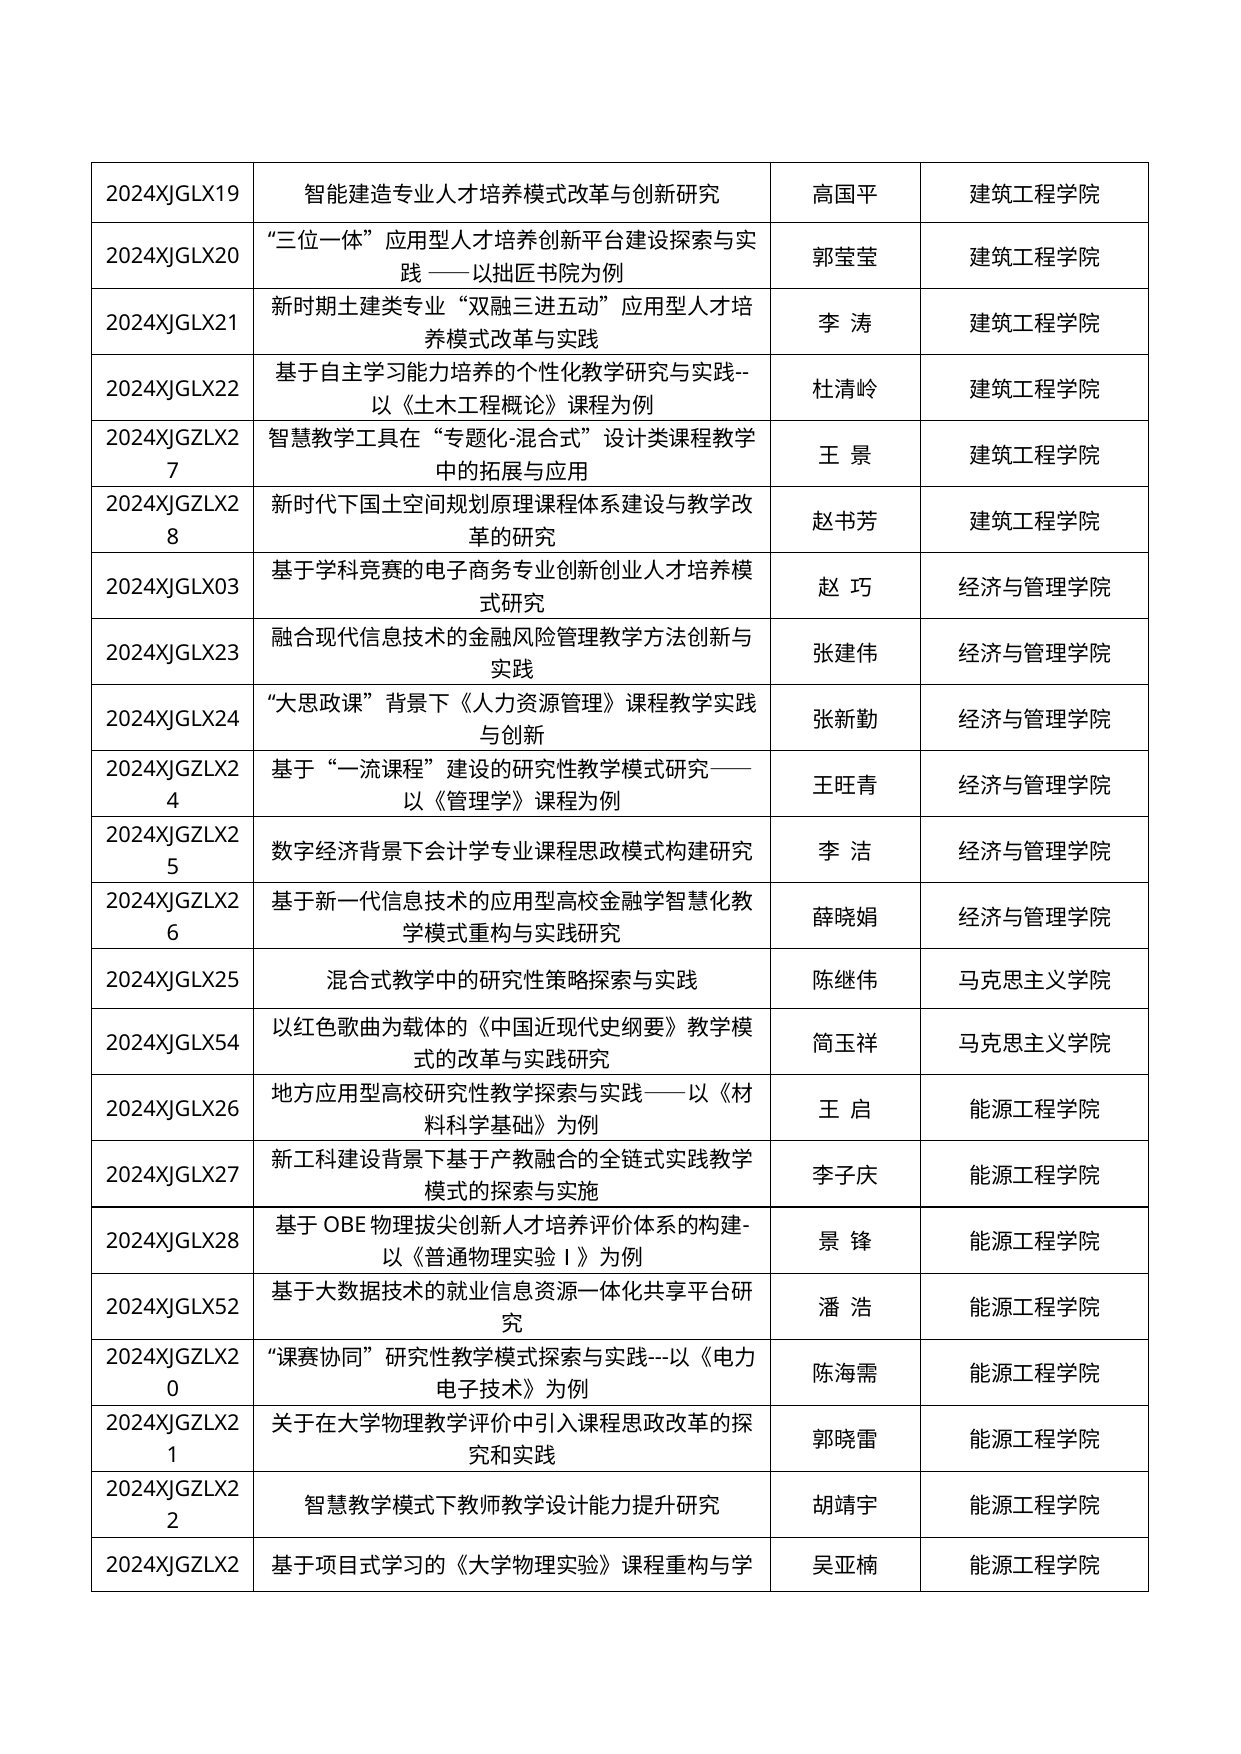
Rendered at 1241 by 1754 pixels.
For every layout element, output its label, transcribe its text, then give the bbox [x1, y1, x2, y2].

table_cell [254, 1538, 770, 1591]
table_cell 能源工程学院 [921, 1340, 1148, 1404]
table_cell 能源工程学院 [921, 1208, 1148, 1272]
table_cell 能源工程学院 [921, 1538, 1148, 1591]
table_cell 基于新一代信息技术的应用型高校金融学智慧化教学模式重构与实践研究 [254, 883, 770, 948]
table_cell 2024XJGLX26 [92, 1075, 253, 1140]
table_cell 薛晓娟 [771, 883, 920, 948]
table_cell 智慧教学工具在“专题化-混合式”设计类课程教学中的拓展与应用 [254, 421, 770, 486]
table_cell “三位一体”应用型人才培养创新平台建设探索与实践 ——以拙匠书院为例 [254, 223, 770, 288]
table_cell 陈继伟 [771, 949, 920, 1008]
table_cell 2024XJGLX22 [92, 355, 253, 420]
table_cell 经济与管理学院 [921, 685, 1148, 750]
table_cell 王旺青 [771, 751, 920, 816]
table_cell 基于学科竞赛的电子商务专业创新创业人才培养模式研究 [254, 553, 770, 618]
table_cell 赵书芳 [771, 487, 920, 552]
table_cell 张新勤 [771, 685, 920, 750]
table_cell 2024XJGLX21 [92, 289, 253, 354]
table_cell 2024XJGLX25 [92, 949, 253, 1008]
table_cell 张建伟 [771, 619, 920, 684]
table_cell 建筑工程学院 [921, 355, 1148, 420]
table_cell 潘 浩 [771, 1274, 920, 1338]
table_cell 2024XJGLX20 [92, 223, 253, 288]
table_cell 2024XJGZLX20 [92, 1340, 253, 1404]
table_cell 李 涛 [771, 289, 920, 354]
table_cell 经济与管理学院 [921, 751, 1148, 816]
table_cell 2024XJGZLX28 [92, 487, 253, 552]
table_cell 杜清岭 [771, 355, 920, 420]
table_cell 数字经济背景下会计学专业课程思政模式构建研究 [254, 817, 770, 882]
table_cell 基于OBE物理拔尖创新人才培养评价体系的构建-以《普通物理实验Ⅰ》为例 [254, 1208, 770, 1272]
table_cell 智慧教学模式下教师教学设计能力提升研究 [254, 1472, 770, 1537]
table_cell 2024XJGZLX25 [92, 817, 253, 882]
table_cell 基于大数据技术的就业信息资源一体化共享平台研究 [254, 1274, 770, 1338]
table_cell “大思政课”背景下《人力资源管理》课程教学实践与创新 [254, 685, 770, 750]
table_cell 2024XJGZLX22 [92, 1472, 253, 1537]
table_cell 新时代下国土空间规划原理课程体系建设与教学改革的研究 [254, 487, 770, 552]
table_cell 能源工程学院 [921, 1075, 1148, 1140]
table_cell 智能建造专业人才培养模式改革与创新研究 [254, 163, 770, 222]
table_cell 2024XJGLX52 [92, 1274, 253, 1338]
table_cell 简玉祥 [771, 1009, 920, 1074]
table_cell 建筑工程学院 [921, 223, 1148, 288]
table_cell 2024XJGLX28 [92, 1208, 253, 1272]
table_cell 基于自主学习能力培养的个性化教学研究与实践--以《土木工程概论》课程为例 [254, 355, 770, 420]
table_cell 吴亚楠 [771, 1538, 920, 1591]
table_cell 郭晓雷 [771, 1406, 920, 1471]
table_cell 建筑工程学院 [921, 289, 1148, 354]
table_cell 建筑工程学院 [921, 487, 1148, 552]
table_cell 2024XJGLX03 [92, 553, 253, 618]
table_cell 混合式教学中的研究性策略探索与实践 [254, 949, 770, 1008]
table_cell 2024XJGLX54 [92, 1009, 253, 1074]
table_cell 地方应用型高校研究性教学探索与实践——以《材料科学基础》为例 [254, 1075, 770, 1140]
table_cell 王 景 [771, 421, 920, 486]
table_cell 建筑工程学院 [921, 163, 1148, 222]
table_cell 经济与管理学院 [921, 817, 1148, 882]
table_cell 新时期土建类专业“双融三进五动”应用型人才培养模式改革与实践 [254, 289, 770, 354]
table_cell 赵 巧 [771, 553, 920, 618]
table_cell 高国平 [771, 163, 920, 222]
table_cell 陈海需 [771, 1340, 920, 1404]
table_cell 新工科建设背景下基于产教融合的全链式实践教学模式的探索与实施 [254, 1141, 770, 1206]
table_cell 李 洁 [771, 817, 920, 882]
table_cell 能源工程学院 [921, 1274, 1148, 1338]
table_cell 2024XJGLX27 [92, 1141, 253, 1206]
table_cell 以红色歌曲为载体的《中国近现代史纲要》教学模式的改革与实践研究 [254, 1009, 770, 1074]
table_cell 2024XJGLX19 [92, 163, 253, 222]
table_cell 能源工程学院 [921, 1406, 1148, 1471]
table_cell 马克思主义学院 [921, 1009, 1148, 1074]
table_cell 经济与管理学院 [921, 619, 1148, 684]
table_cell 关于在大学物理教学评价中引入课程思政改革的探究和实践 [254, 1406, 770, 1471]
table_cell 2024XJGZLX26 [92, 883, 253, 948]
table_cell 融合现代信息技术的金融风险管理教学方法创新与实践 [254, 619, 770, 684]
table_cell 马克思主义学院 [921, 949, 1148, 1008]
table_cell 能源工程学院 [921, 1141, 1148, 1206]
table_cell 王 启 [771, 1075, 920, 1140]
table_cell 建筑工程学院 [921, 421, 1148, 486]
table_cell 李子庆 [771, 1141, 920, 1206]
table_cell 基于“一流课程”建设的研究性教学模式研究——以《管理学》课程为例 [254, 751, 770, 816]
table_cell 经济与管理学院 [921, 553, 1148, 618]
table_cell 2024XJGZLX27 [92, 421, 253, 486]
table_cell 2024XJGZLX21 [92, 1406, 253, 1471]
table_cell 郭莹莹 [771, 223, 920, 288]
table_cell “课赛协同”研究性教学模式探索与实践---以《电力电子技术》为例 [254, 1340, 770, 1404]
table_cell 景 锋 [771, 1208, 920, 1272]
table_cell 2024XJGLX23 [92, 619, 253, 684]
table_cell 能源工程学院 [921, 1472, 1148, 1537]
table_cell 胡靖宇 [771, 1472, 920, 1537]
table_cell 2024XJGLX24 [92, 685, 253, 750]
table_cell 经济与管理学院 [921, 883, 1148, 948]
table_cell 2024XJGZLX23 [92, 1538, 253, 1591]
table_cell 2024XJGZLX24 [92, 751, 253, 816]
